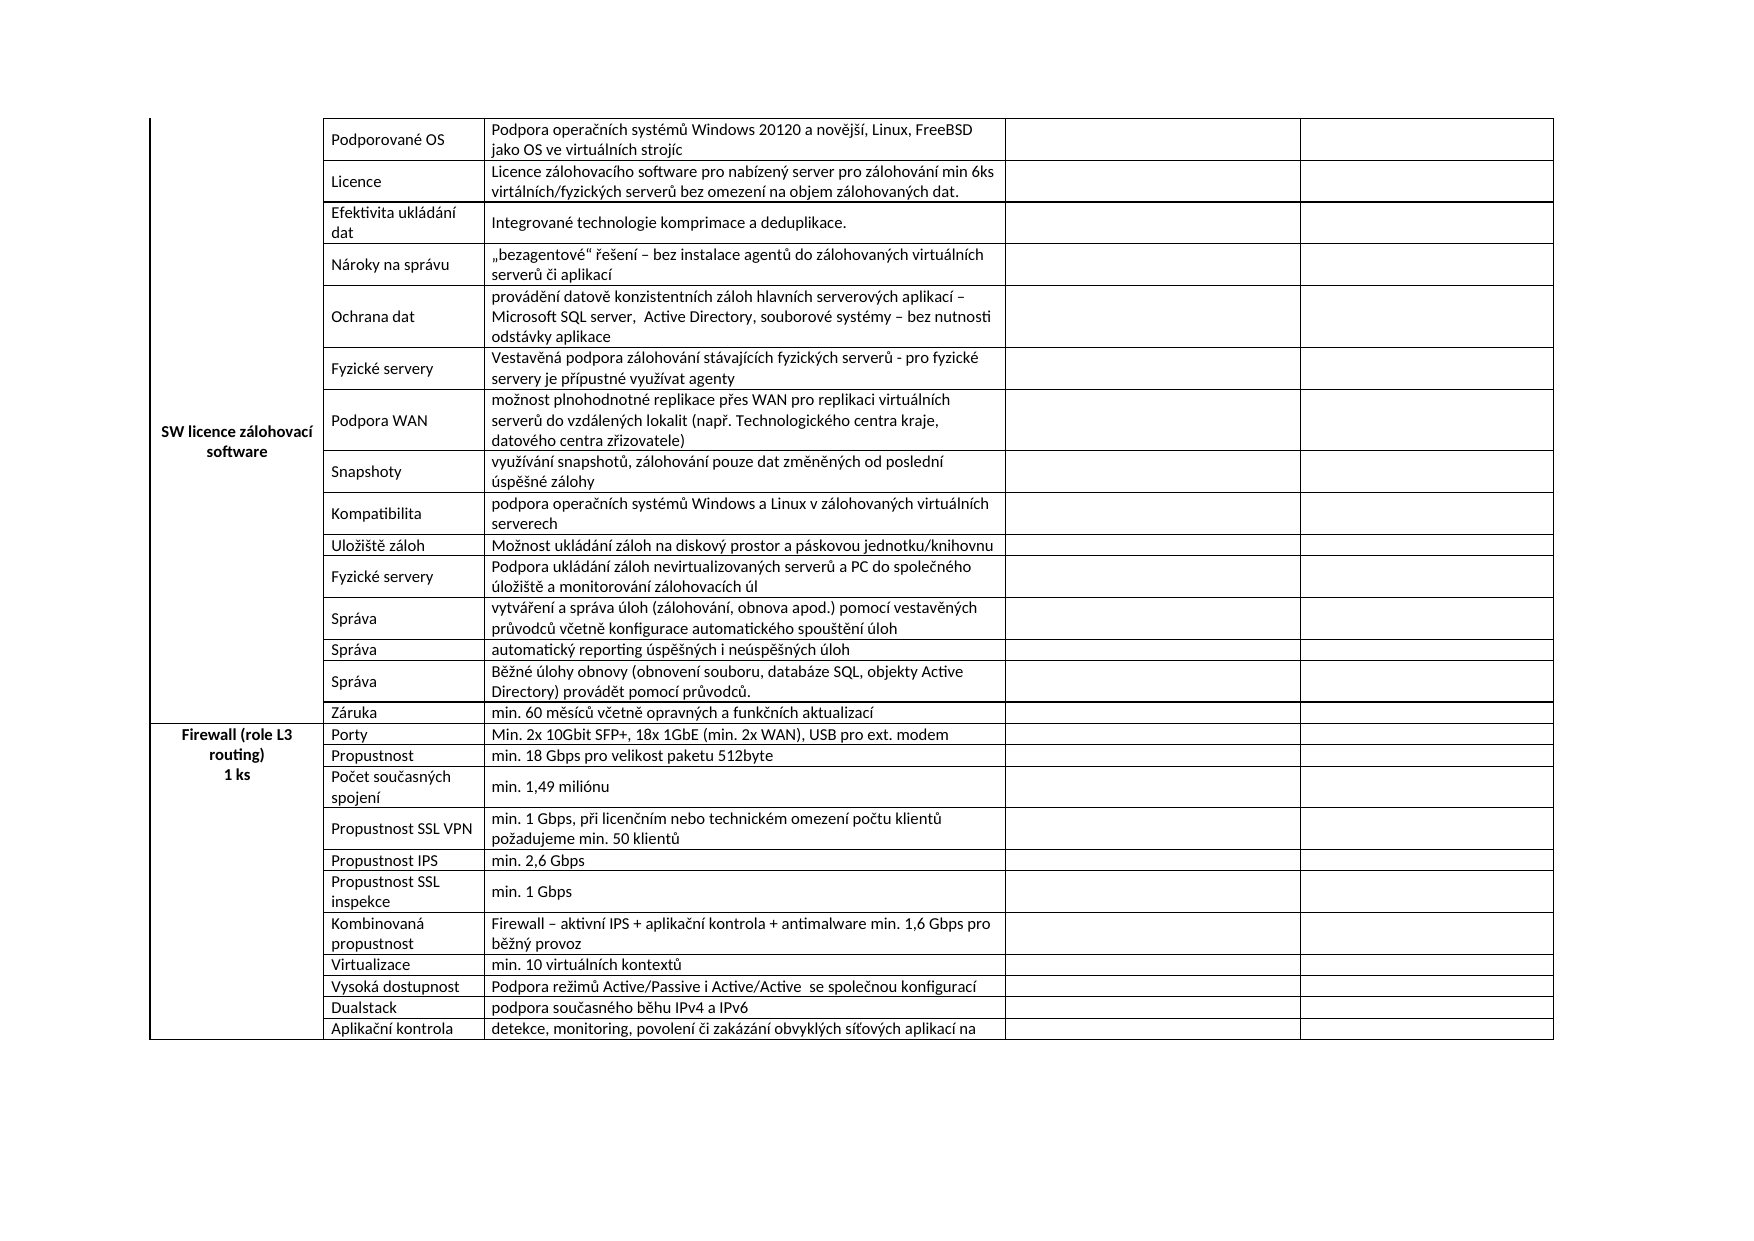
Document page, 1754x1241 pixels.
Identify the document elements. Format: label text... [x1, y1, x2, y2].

table_cell min. 1 Gbps, při licenčním nebo technickém omezení počtu klientů požadujeme min. 50 klientů [485, 808, 1005, 849]
table_cell [1301, 451, 1553, 492]
table_cell [1006, 913, 1300, 953]
table_cell Firewall (role L3 routing) 1 ks [151, 724, 323, 1039]
table_cell [1301, 286, 1553, 347]
table_cell [1301, 871, 1553, 912]
table_cell [1006, 703, 1300, 723]
table_cell [1006, 997, 1300, 1018]
table_cell možnost plnohodnotné replikace přes WAN pro replikaci virtuálních serverů do vzdálených lokalit (např. Technologického centra kraje, datového centra zřizovatele) [485, 390, 1005, 450]
table_cell [1301, 661, 1553, 701]
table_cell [485, 1019, 1005, 1039]
table_cell [1301, 348, 1553, 388]
table_cell min. 1,49 miliónu [485, 767, 1005, 807]
table_cell [1006, 535, 1300, 555]
table_cell [1301, 767, 1553, 807]
table_cell [1006, 745, 1300, 766]
table_cell Vysoká dostupnost [324, 976, 484, 996]
table_cell Kompatibilita [324, 493, 484, 534]
table_cell [1006, 724, 1300, 744]
table_cell Uložiště záloh [324, 535, 484, 555]
table_cell [1006, 850, 1300, 870]
table_cell [1301, 850, 1553, 870]
table_cell [1301, 244, 1553, 285]
table_cell Propustnost [324, 745, 484, 766]
table_cell Podpora WAN [324, 390, 484, 450]
table_cell [1301, 535, 1553, 555]
table_cell Propustnost SSL inspekce [324, 871, 484, 912]
table_cell Správa [324, 640, 484, 660]
table_cell Podpora režimů Active/Passive i Active/Active se společnou konfigurací [485, 976, 1005, 996]
table_cell využívání snapshotů, zálohování pouze dat změněných od poslední úspěšné zálohy [485, 451, 1005, 492]
table_cell Kombinovaná propustnost [324, 913, 484, 953]
table_cell Podporované OS [324, 119, 484, 160]
table_cell Dualstack [324, 997, 484, 1018]
table_cell Počet současných spojení [324, 767, 484, 807]
table_cell [1301, 724, 1553, 744]
table_cell [1006, 976, 1300, 996]
table_cell [1301, 976, 1553, 996]
table_cell [1006, 493, 1300, 534]
table_cell [1006, 955, 1300, 975]
table_cell [1301, 808, 1553, 849]
table_cell [1301, 390, 1553, 450]
table_cell Propustnost IPS [324, 850, 484, 870]
table_cell [1301, 997, 1553, 1018]
table_cell Správa [324, 598, 484, 638]
table_cell [1006, 871, 1300, 912]
table_cell Aplikační kontrola [324, 1019, 484, 1039]
table_cell Virtualizace [324, 955, 484, 975]
table_cell min. 18 Gbps pro velikost paketu 512byte [485, 745, 1005, 766]
table_cell [1301, 119, 1553, 160]
table_cell Snapshoty [324, 451, 484, 492]
table_cell min. 10 virtuálních kontextů [485, 955, 1005, 975]
table_cell [1301, 640, 1553, 660]
table_cell Firewall – aktivní IPS + aplikační kontrola + antimalware min. 1,6 Gbps pro běžný provoz [485, 913, 1005, 953]
table_cell Správa [324, 661, 484, 701]
table_cell [1006, 640, 1300, 660]
table_cell [1301, 703, 1553, 723]
table_cell min. 2,6 Gbps [485, 850, 1005, 870]
table_cell Podpora operačních systémů Windows 20120 a novější, Linux, FreeBSD jako OS ve virtuálních strojíc [485, 119, 1005, 160]
table_cell Min. 2x 10Gbit SFP+, 18x 1GbE (min. 2x WAN), USB pro ext. modem [485, 724, 1005, 744]
table_cell automatický reporting úspěšných i neúspěšných úloh [485, 640, 1005, 660]
table_cell Integrované technologie komprimace a deduplikace. [485, 203, 1005, 243]
table_cell vytváření a správa úloh (zálohování, obnova apod.) pomocí vestavěných průvodců včetně konfigurace automatického spouštění úloh [485, 598, 1005, 638]
table_cell [1006, 661, 1300, 701]
table_cell podpora současného běhu IPv4 a IPv6 [485, 997, 1005, 1018]
table_cell [1006, 556, 1300, 597]
table_cell Podpora ukládání záloh nevirtualizovaných serverů a PC do společného úložiště a monitorování zálohovacích úl [485, 556, 1005, 597]
table_cell [1006, 598, 1300, 638]
table_cell Fyzické servery [324, 556, 484, 597]
table_cell [1006, 119, 1300, 160]
table_cell [1006, 203, 1300, 243]
table_cell [1301, 955, 1553, 975]
table_cell [1301, 203, 1553, 243]
table_cell [1006, 390, 1300, 450]
table_cell [1006, 767, 1300, 807]
table_cell [1006, 451, 1300, 492]
table_cell Ochrana dat [324, 286, 484, 347]
table_cell [1301, 745, 1553, 766]
table_cell [1301, 493, 1553, 534]
table_cell Možnost ukládání záloh na diskový prostor a páskovou jednotku/knihovnu [485, 535, 1005, 555]
table_cell „bezagentové“ řešení – bez instalace agentů do zálohovaných virtuálních serverů či aplikací [485, 244, 1005, 285]
table_cell Záruka [324, 703, 484, 723]
table_cell Nároky na správu [324, 244, 484, 285]
table_cell Efektivita ukládání dat [324, 203, 484, 243]
table_cell min. 1 Gbps [485, 871, 1005, 912]
table_cell Licence zálohovacího software pro nabízený server pro zálohování min 6ks virtálních/fyzických serverů bez omezení na objem zálohovaných dat. [485, 161, 1005, 201]
table_cell Licence [324, 161, 484, 201]
table_cell Porty [324, 724, 484, 744]
table_cell [1301, 556, 1553, 597]
table_cell min. 60 měsíců včetně opravných a funkčních aktualizací [485, 703, 1005, 723]
table_cell SW licence zálohovací software [151, 160, 323, 723]
table_cell Běžné úlohy obnovy (obnovení souboru, databáze SQL, objekty Active Directory) provádět pomocí průvodců. [485, 661, 1005, 701]
table_cell [1006, 161, 1300, 201]
table_cell [1006, 808, 1300, 849]
table_cell [1301, 161, 1553, 201]
table_cell [1006, 348, 1300, 388]
table_cell podpora operačních systémů Windows a Linux v zálohovaných virtuálních serverech [485, 493, 1005, 534]
table_cell [1301, 913, 1553, 953]
table_cell [1301, 598, 1553, 638]
table_cell [1006, 286, 1300, 347]
table_cell Vestavěná podpora zálohování stávajících fyzických serverů - pro fyzické servery je přípustné využívat agenty [485, 348, 1005, 388]
table_cell Propustnost SSL VPN [324, 808, 484, 849]
table_cell Fyzické servery [324, 348, 484, 388]
table_cell [1006, 244, 1300, 285]
table_cell [1301, 1019, 1553, 1039]
table_cell [1006, 1019, 1300, 1039]
table_cell provádění datově konzistentních záloh hlavních serverových aplikací – Microsoft SQL server, Active Directory, souborové systémy – bez nutnosti odstávky aplikace [485, 286, 1005, 347]
